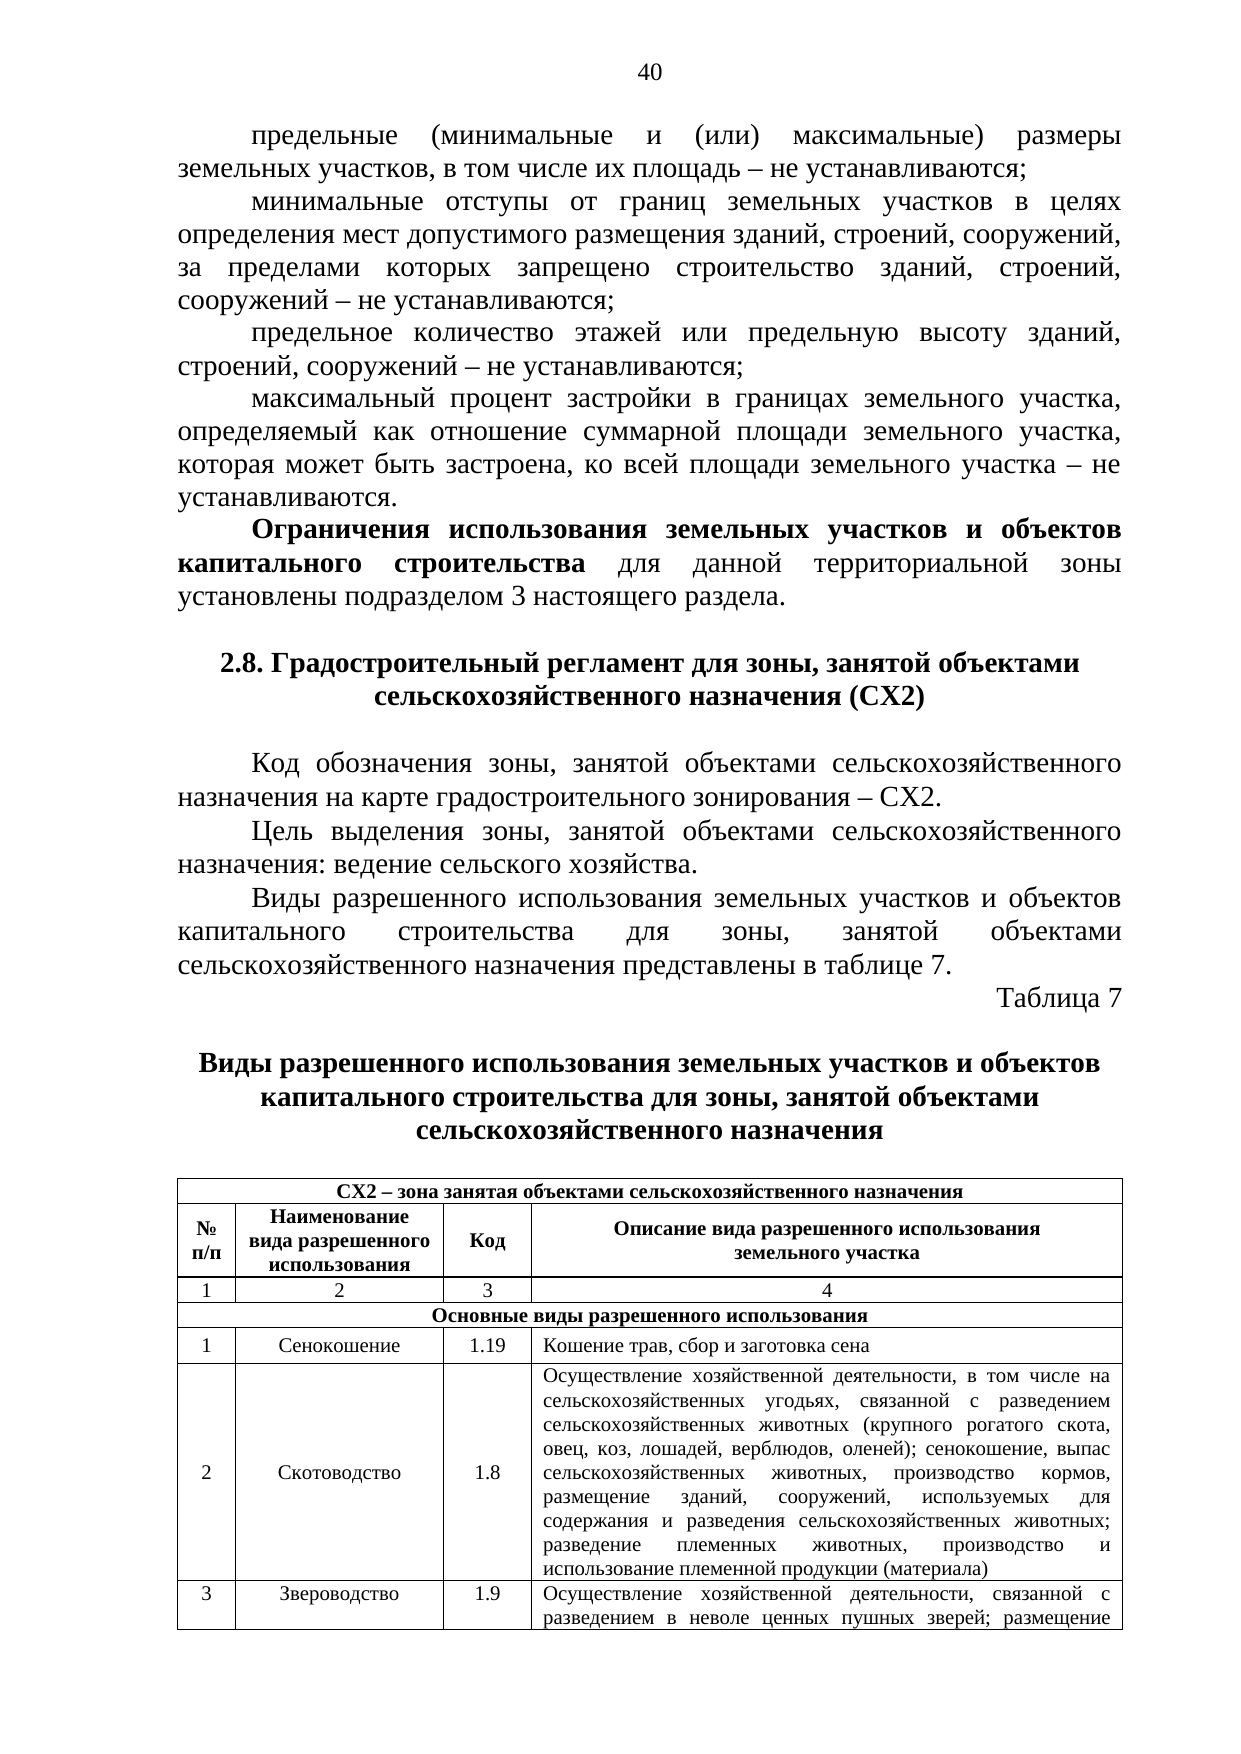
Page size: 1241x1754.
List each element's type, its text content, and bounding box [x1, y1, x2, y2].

text максимальный процент застройки в границах земельного участка, определяемый как отношение суммарной площади земельного участка, которая может быть застроена, ко всей площади земельного участка – не устанавливаются. [177, 381, 1122, 513]
table_cell Звероводство [236, 1581, 443, 1629]
table_cell Описание вида разрешенного использования земельного участка [532, 1204, 1122, 1276]
table_cell Кошение трав, сбор и заготовка сена [532, 1328, 1122, 1362]
table_cell 1 [178, 1328, 235, 1362]
table_cell 1 [178, 1278, 235, 1302]
table_cell 1.9 [444, 1581, 531, 1629]
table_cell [532, 1581, 1122, 1629]
table_cell Код [444, 1204, 531, 1276]
table_cell 2 [178, 1364, 235, 1580]
table_cell 2 [236, 1278, 443, 1302]
table_cell Осуществление хозяйственной деятельности, в том числе на сельскохозяйственных угодьях, связанной с разведением сельскохозяйственных животных (крупного рогатого скота, овец, коз, лошадей, верблюдов, оленей); сенокошение, выпас сельскохозяйственных животных, производство кормов, размещение зданий, сооружений, используемых для содержания и разведения сельскохозяйственных животных; разведение племенных животных, производство и использование племенной продукции (материала) [532, 1364, 1122, 1580]
text Таблица 7 [177, 980, 1122, 1014]
text Код обозначения зоны, занятой объектами сельскохозяйственного назначения на карте градостроительного зонирования – СХ2. [177, 746, 1122, 813]
table_cell 1.8 [444, 1364, 531, 1580]
text Виды разрешенного использования земельных участков и объектов капитального строительства для зоны, занятой объектами сельскохозяйственного назначения представлены в таблице 7. [177, 880, 1122, 980]
text предельные (минимальные и (или) максимальные) размеры земельных участков, в том числе их площадь – не устанавливаются; [177, 118, 1122, 184]
table_cell Сенокошение [236, 1328, 443, 1362]
table_cell 3 [178, 1581, 235, 1629]
table_cell № п/п [178, 1204, 235, 1276]
text предельное количество этажей или предельную высоту зданий, строений, сооружений – не устанавливаются; [177, 315, 1122, 381]
table_header СХ2 – зона занятая объектами сельскохозяйственного назначения [178, 1179, 1122, 1203]
text Ограничения использования земельных участков и объектов капитального строительства для данной территориальной зоны установлены подразделом 3 настоящего раздела. [177, 513, 1122, 611]
table_cell 4 [532, 1278, 1122, 1302]
text минимальные отступы от границ земельных участков в целях определения мест допустимого размещения зданий, строений, сооружений, за пределами которых запрещено строительство зданий, строений, сооружений – не устанавливаются; [177, 184, 1122, 315]
table_cell 3 [444, 1278, 531, 1302]
table_cell 1.19 [444, 1328, 531, 1362]
table_cell Наименование вида разрешенного использования [236, 1204, 443, 1276]
text Цель выделения зоны, занятой объектами сельскохозяйственного назначения: ведение сельского хозяйства. [177, 813, 1122, 880]
table_cell Основные виды разрешенного использования [178, 1303, 1122, 1327]
text Виды разрешенного использования земельных участков и объектов капитального строительства для зоны, занятой объектами сельскохозяйственного назначения [177, 1047, 1122, 1145]
text 2.8. Градостроительный регламент для зоны, занятой объектами сельскохозяйственного назначения (СХ2) [177, 645, 1122, 712]
table_cell Скотоводство [236, 1364, 443, 1580]
